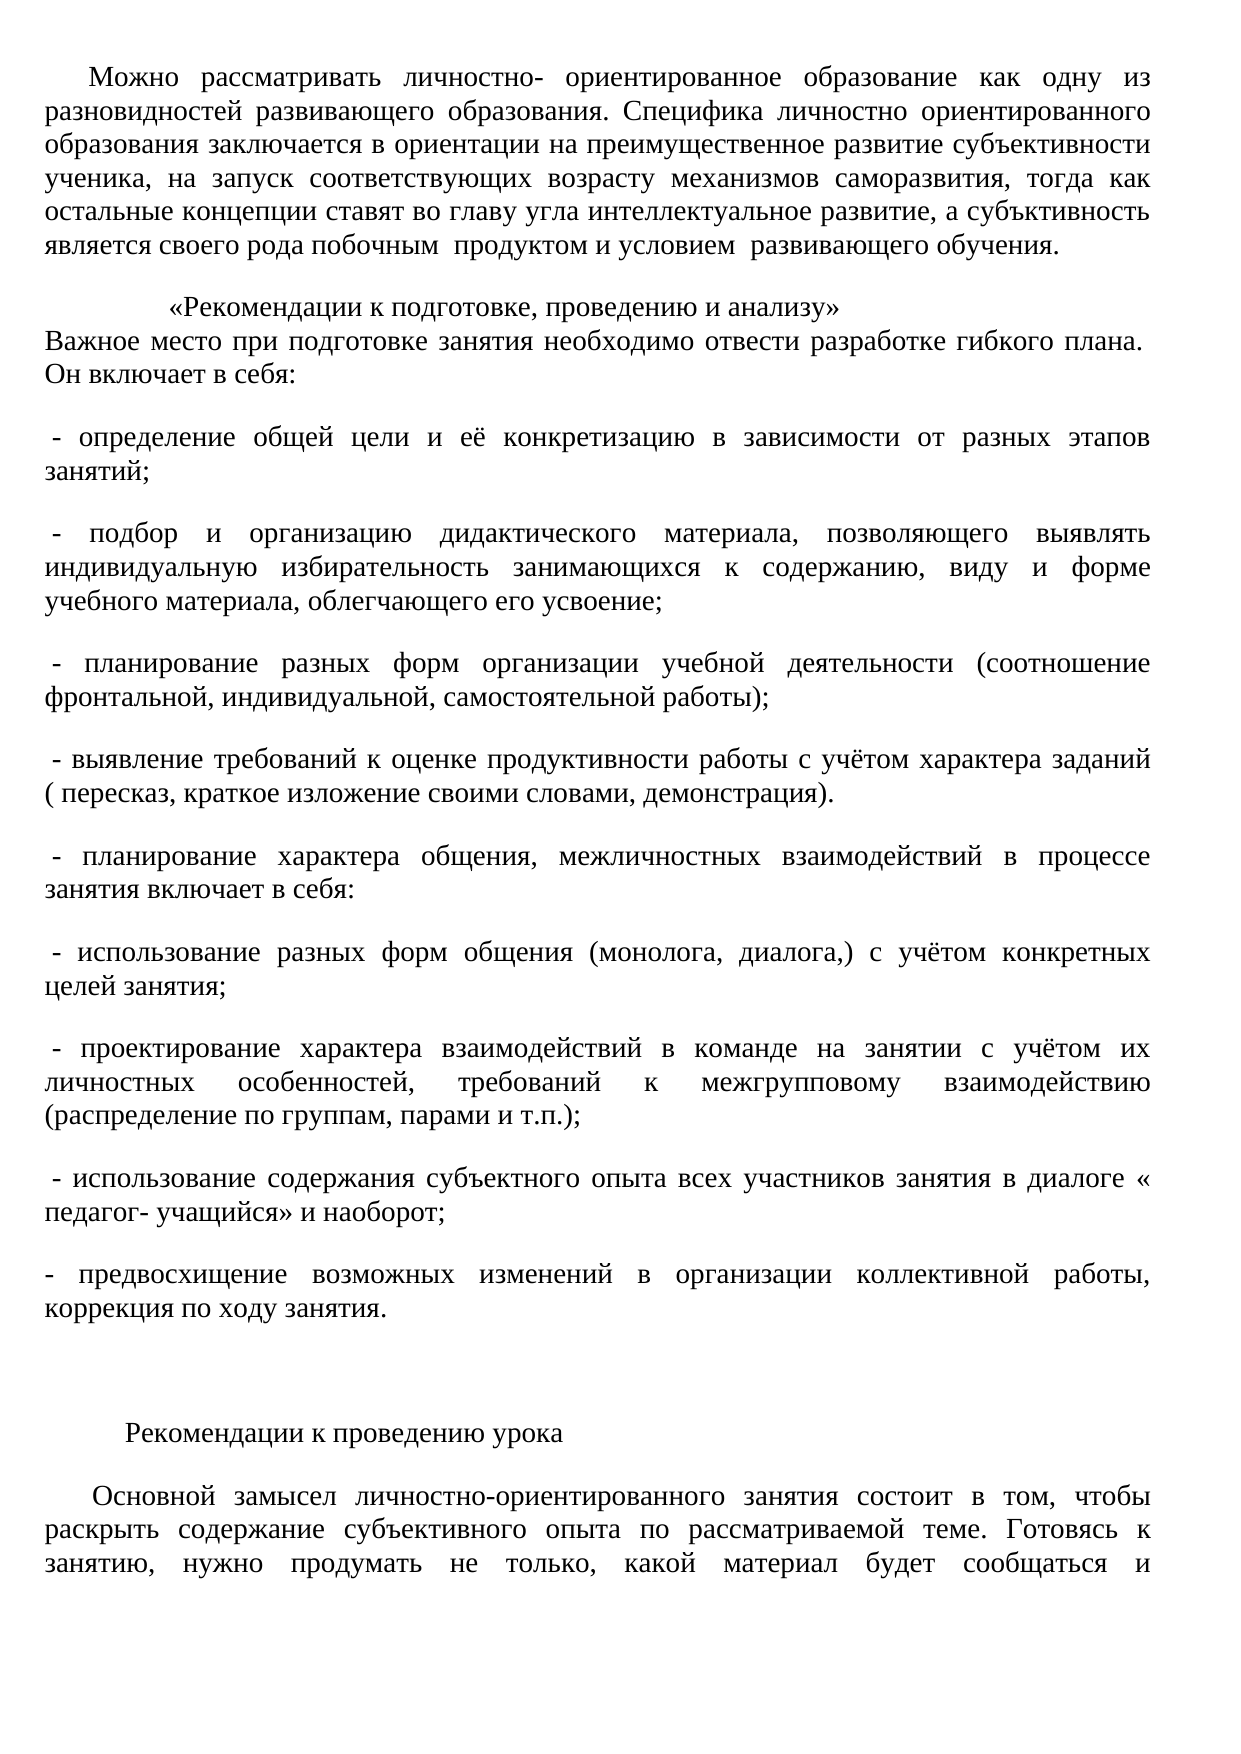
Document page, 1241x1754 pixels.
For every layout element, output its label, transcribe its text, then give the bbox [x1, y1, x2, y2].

text - предвосхищение возможных изменений в организации коллективной работы, коррекция по ходу занятия. [44, 1256, 1152, 1323]
text Можно рассматривать личностно- ориентированное образование как одну из разновидностей развивающего образования. Специфика личностно ориентированного образования заключается в ориентации на преимущественное развитие субъективности ученика, на запуск соответствующих возрасту механизмов саморазвития, тогда как остальные концепции ставят во главу угла интеллектуальное развитие, а субъктивность является своего рода побочным продуктом и условием развивающего обучения. [44, 59, 1152, 260]
text - использование содержания субъектного опыта всех участников занятия в диалоге « педагог- учащийся» и наоборот; [44, 1160, 1152, 1227]
text - планирование разных форм организации учебной деятельности (соотношение фронтальной, индивидуальной, самостоятельной работы); [44, 645, 1152, 712]
text «Рекомендации к подготовке, проведению и анализу» Важное место при подготовке занятия необходимо отвести разработке гибкого плана. Он включает в себя: [44, 289, 1152, 390]
text - проектирование характера взаимодействий в команде на занятии с учётом их личностных особенностей, требований к межгрупповому взаимодействию (распределение по группам, парами и т.п.); [44, 1030, 1152, 1131]
text - определение общей цели и её конкретизацию в зависимости от разных этапов занятий; [44, 419, 1152, 486]
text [44, 1478, 1152, 1579]
text - выявление требований к оценке продуктивности работы с учётом характера заданий ( пересказ, краткое изложение своими словами, демонстрация). [44, 742, 1152, 809]
text - использование разных форм общения (монолога, диалога,) с учётом конкретных целей занятия; [44, 934, 1152, 1001]
text - подбор и организацию дидактического материала, позволяющего выявлять индивидуальную избирательность занимающихся к содержанию, виду и форме учебного материала, облегчающего его усвоение; [44, 516, 1152, 616]
text Рекомендации к проведению урока [44, 1415, 1152, 1449]
text - планирование характера общения, межличностных взаимодействий в процессе занятия включает в себя: [44, 838, 1152, 905]
